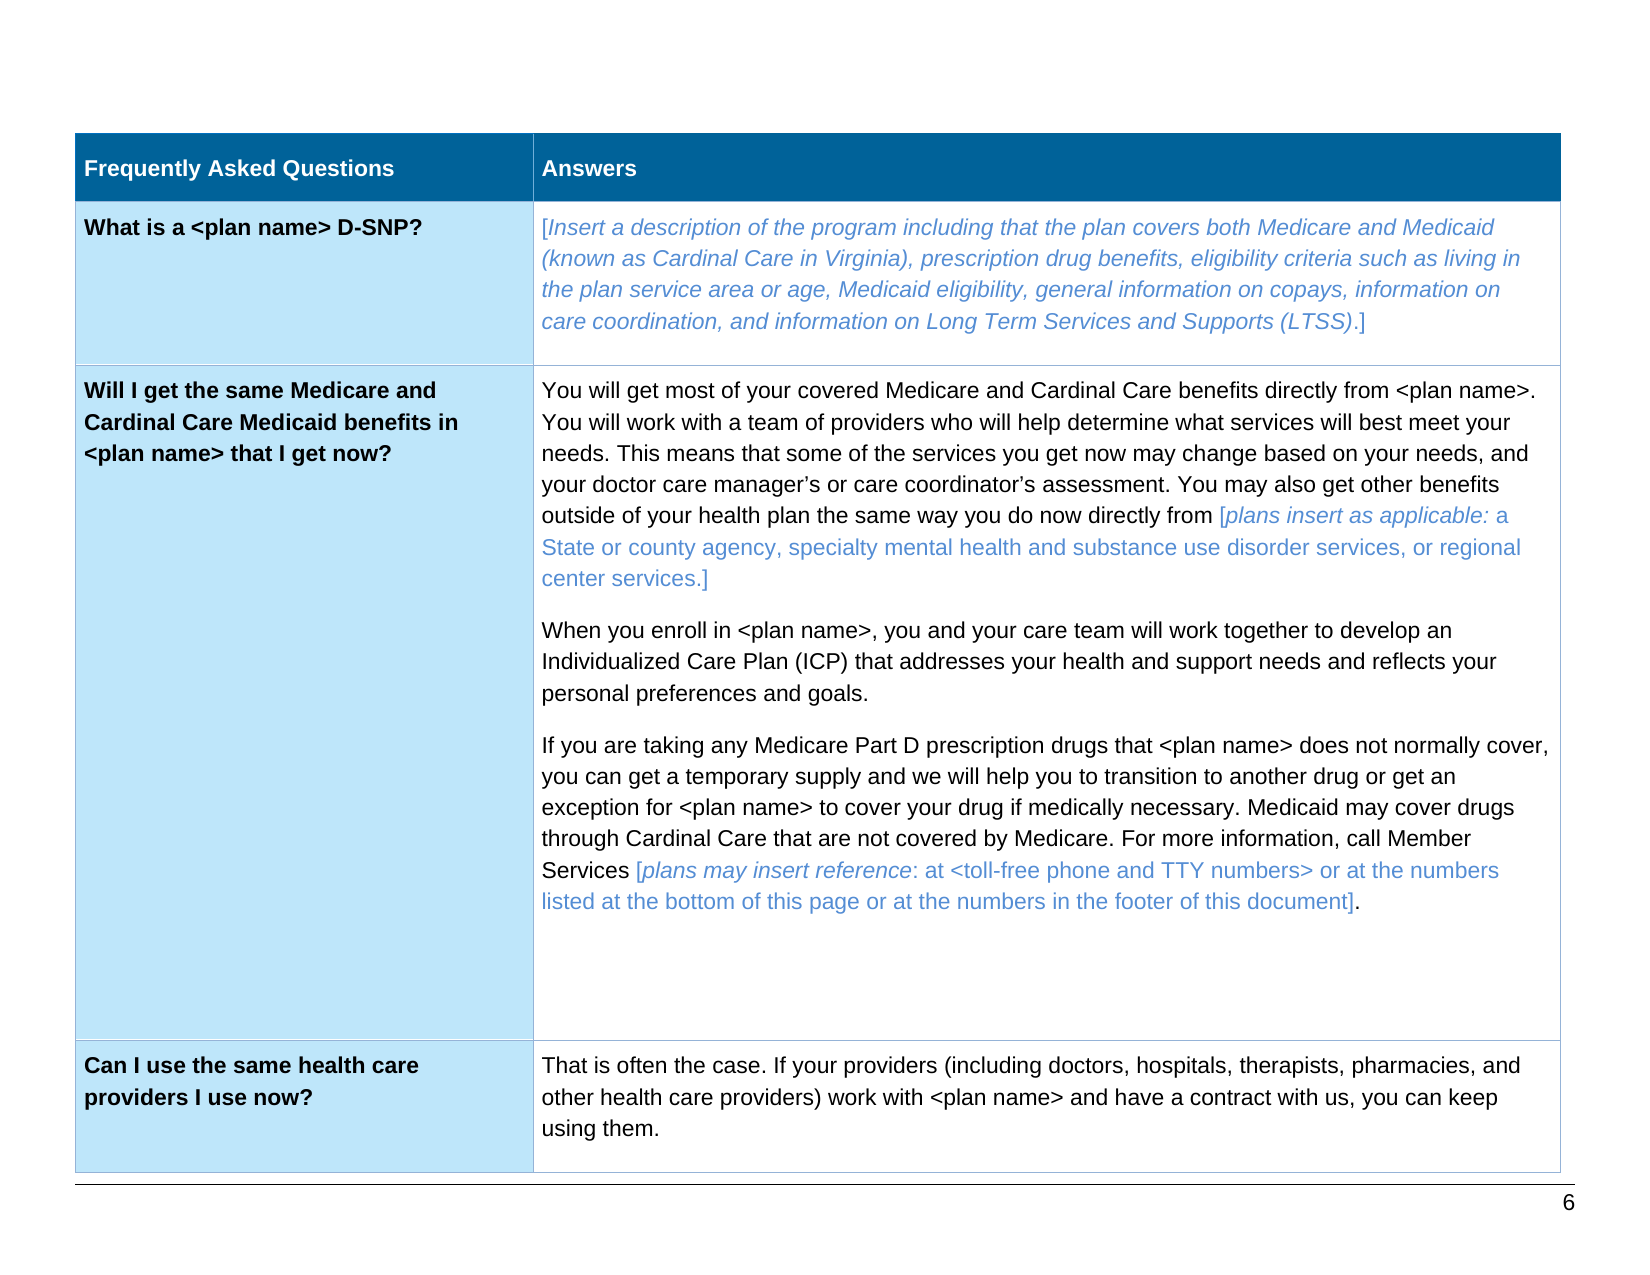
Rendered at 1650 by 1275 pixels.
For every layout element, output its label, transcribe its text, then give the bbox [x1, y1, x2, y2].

table_cell You will get most of your covered Medicare and Cardinal Care benefits directly from <plan name>. You will work with a team of providers who will help determine what services will best meet your needs. This means that some of the services you get now may change based on your needs, and your doctor care manager’s or care coordinator’s assessment. You may also get other benefits outside of your health plan the same way you do now directly from [plans insert as applicable: a State or county agency, specialty mental health and substance use disorder services, or regional center services.] When you enroll in <plan name>, you and your care team will work together to develop an Individualized Care Plan (ICP) that addresses your health and support needs and reflects your personal preferences and goals. If you are taking any Medicare Part D prescription drugs that <plan name> does not normally cover, you can get a temporary supply and we will help you to transition to another drug or get an exception for <plan name> to cover your drug if medically necessary. Medicaid may cover drugs through Cardinal Care that are not covered by Medicare. For more information, call Member Services [plans may insert reference: at <toll-free phone and TTY numbers> or at the numbers listed at the bottom of this page or at the numbers in the footer of this document]. [534, 366, 1560, 1039]
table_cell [534, 1041, 1560, 1172]
table_cell [Insert a description of the program including that the plan covers both Medicare and Medicaid (known as Cardinal Care in Virginia), prescription drug benefits, eligibility criteria such as living in the plan service area or age, Medicaid eligibility, general information on copays, information on care coordination, and information on Long Term Services and Supports (LTSS).] [534, 202, 1560, 364]
table_cell What is a <plan name> D-SNP? [76, 202, 533, 364]
table_header Answers [534, 133, 1561, 201]
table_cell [76, 1041, 533, 1172]
table_cell Will I get the same Medicare and Cardinal Care Medicaid benefits in <plan name> that I get now? [76, 366, 533, 1039]
table_header Frequently Asked Questions [76, 134, 533, 201]
